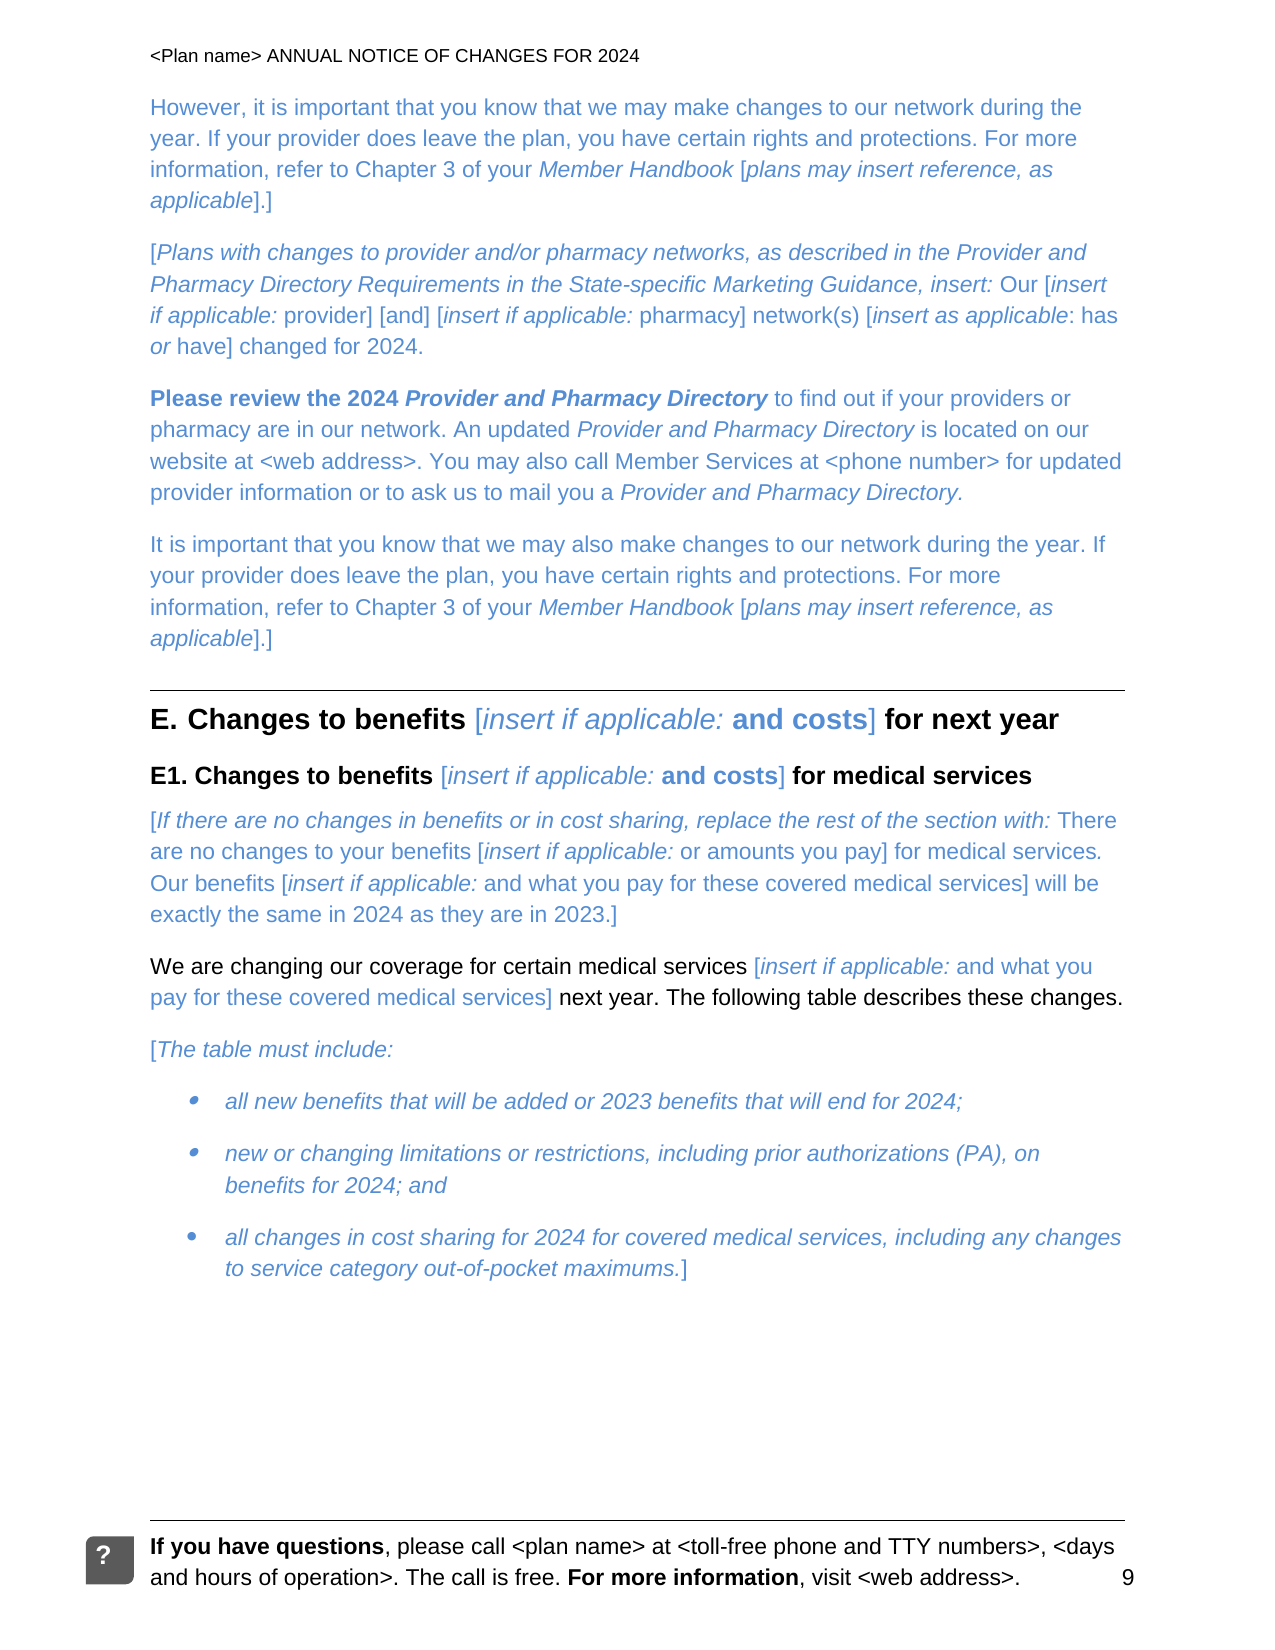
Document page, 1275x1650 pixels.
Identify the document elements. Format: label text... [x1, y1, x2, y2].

text It is important that you know that we may also make changes to our network during the year. If your provider does leave the plan, you have certain rights and protections. For more information, refer to Chapter 3 of your Member Handbook [plans may insert reference, as applicable].] [150, 527, 1125, 652]
text However, it is important that you know that we may make changes to our network during the year. If your provider does leave the plan, you have certain rights and protections. For more information, refer to Chapter 3 of your Member Handbook [plans may insert reference, as applicable].] [150, 90, 1125, 215]
subtitle Changes to benefits [insert if applicable: and costs] for next year [150, 691, 1125, 737]
text [Plans with changes to provider and/or pharmacy networks, as described in the Provider and Pharmacy Directory Requirements in the State-specific Marketing Guidance, insert: Our [insert if applicable: provider] [and] [insert if applicable: pharmacy] network(s) [insert as applicable: has or have] changed for 2024. [150, 236, 1125, 361]
text We are changing our coverage for certain medical services [insert if applicable: and what you pay for these covered medical services] next year. The following table describes these changes. [150, 949, 1125, 1012]
text Please review the 2024 Provider and Pharmacy Directory to find out if your providers or pharmacy are in our network. An updated Provider and Pharmacy Directory is located on our website at <web address>. You may also call Member Services at <phone number> for updated provider information or to ask us to mail you a Provider and Pharmacy Directory. [150, 382, 1125, 507]
list all changes in cost sharing for 2024 for covered medical services, including any changes to service category out-of-pocket maximums.] [187, 1220, 1125, 1283]
text [If there are no changes in benefits or in cost sharing, replace the rest of the section with: There are no changes to your benefits [insert if applicable: or amounts you pay] for medical services. Our benefits [insert if applicable: and what you pay for these covered medical services] will be exactly the same in 2024 as they are in 2023.] [150, 803, 1125, 928]
list all new benefits that will be added or 2023 benefits that will end for 2024; [187, 1085, 1125, 1116]
subtitle E1. Changes to benefits [insert if applicable: and costs] for medical services [150, 758, 1050, 791]
text [The table must include: [150, 1033, 1125, 1064]
list new or changing limitations or restrictions, including prior authorizations (PA), on benefits for 2024; and [187, 1137, 1125, 1199]
